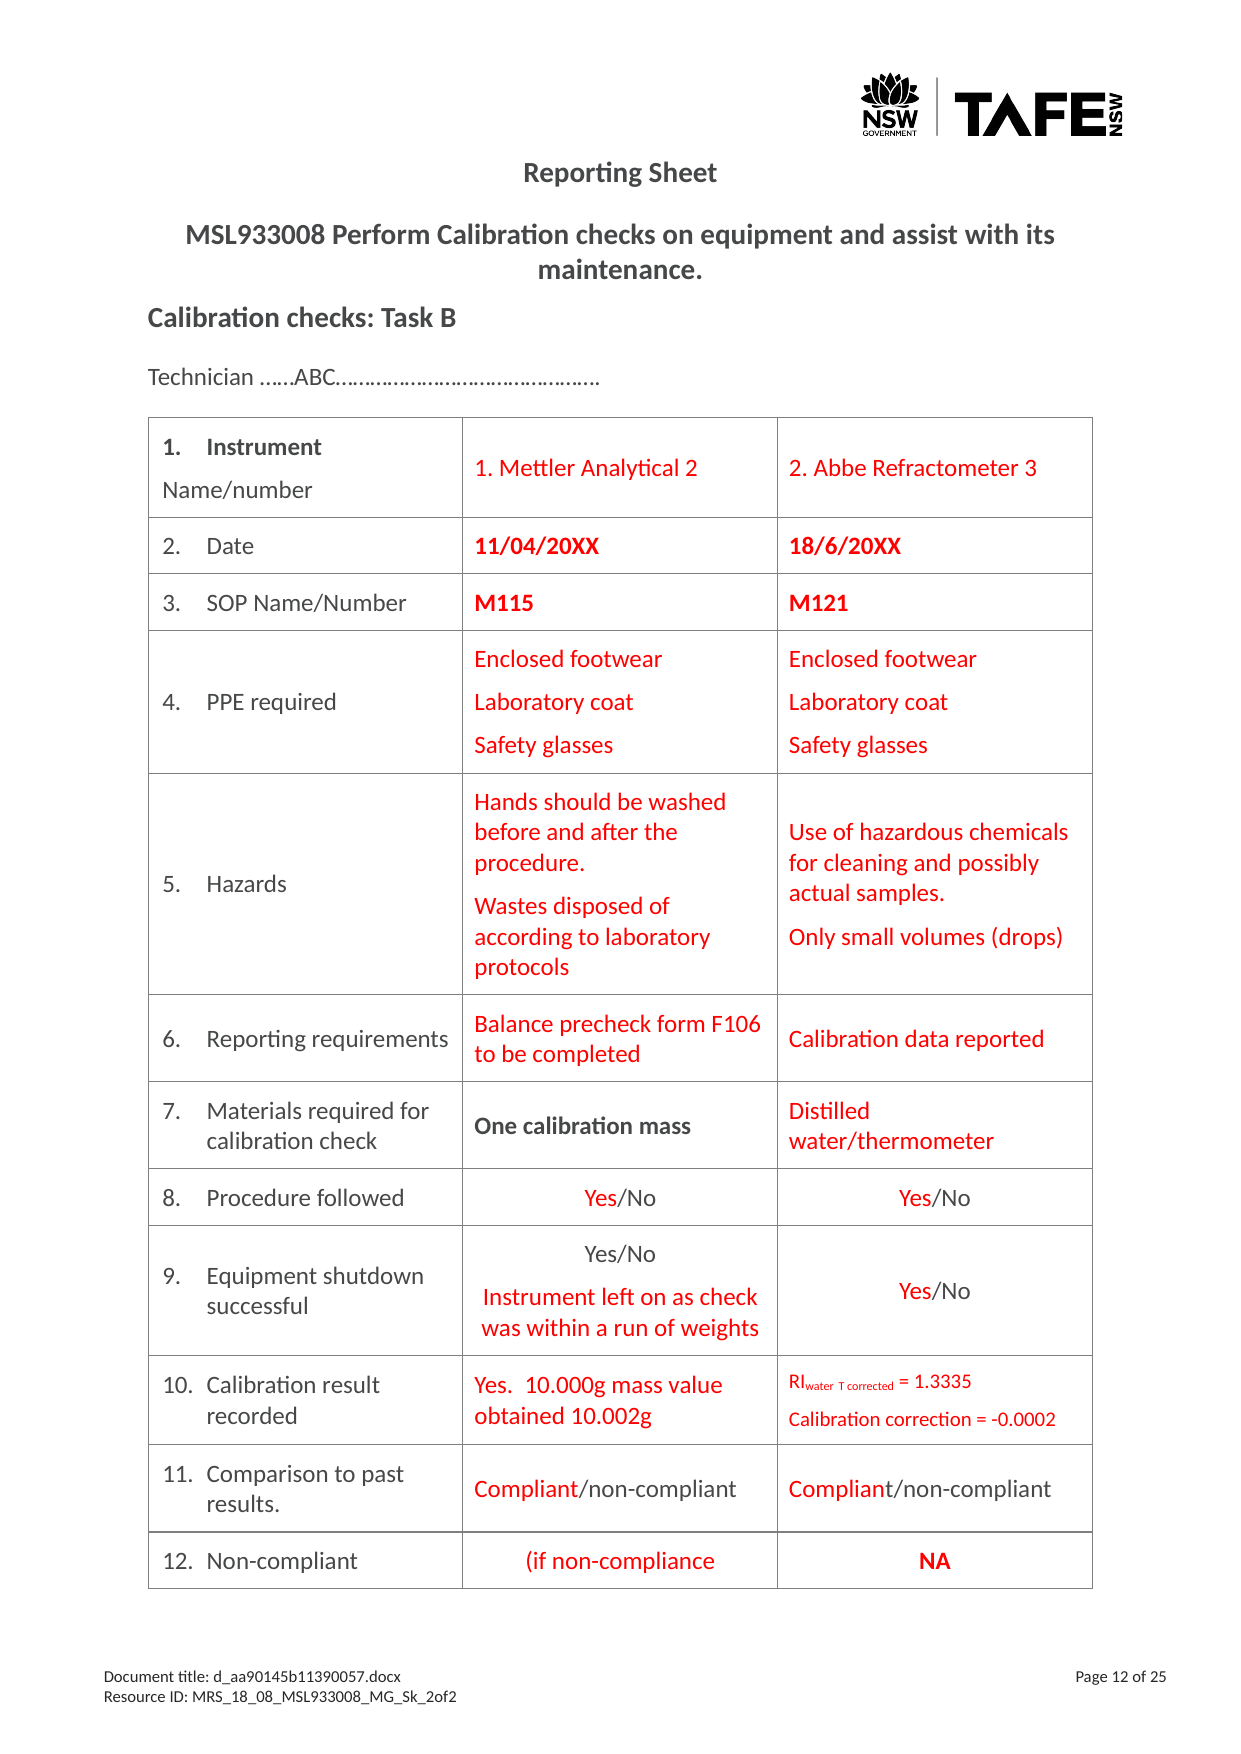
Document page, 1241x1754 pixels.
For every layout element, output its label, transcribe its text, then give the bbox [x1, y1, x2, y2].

table_header Instrument Name/number [149, 418, 462, 517]
table_cell NA [778, 1533, 1092, 1588]
table_cell Procedure followed [149, 1169, 462, 1225]
table_cell Yes/No [778, 1226, 1092, 1355]
table_cell Equipment shutdown successful [149, 1226, 462, 1355]
table_cell M121 [778, 574, 1092, 630]
table_cell Distilled water/thermometer [778, 1082, 1092, 1168]
table_cell Date [149, 518, 462, 573]
table_cell Use of hazardous chemicals for cleaning and possibly actual samples. Only small volumes (drops) [778, 774, 1092, 994]
table_cell M115 [463, 574, 777, 630]
table_header 1. Mettler Analytical 2 [463, 418, 777, 517]
table_cell Hazards [149, 774, 462, 994]
table_cell RIwater T corrected = 1.3335 Calibration correction = -0.0002 [778, 1356, 1092, 1444]
table_cell Balance precheck form F106 to be completed [463, 995, 777, 1081]
table_cell Reporting requirements [149, 995, 462, 1081]
table_cell 11/04/20XX [463, 518, 777, 573]
table_cell Enclosed footwear Laboratory coat Safety glasses [778, 631, 1092, 772]
text Technician ……ABC………………………………………. [148, 361, 1092, 392]
table_cell Compliant/non-compliant [463, 1445, 777, 1531]
text Calibration checks: Task B [148, 299, 1092, 335]
table_cell Comparison to past results. [149, 1445, 462, 1531]
table_cell Calibration result recorded [149, 1356, 462, 1444]
table_cell Enclosed footwear Laboratory coat Safety glasses [463, 631, 777, 772]
table_cell One calibration mass [463, 1082, 777, 1168]
table_cell Materials required for calibration check [149, 1082, 462, 1168]
table_header 2. Abbe Refractometer 3 [778, 418, 1092, 517]
table_cell 18/6/20XX [778, 518, 1092, 573]
table_cell Yes/No [463, 1169, 777, 1225]
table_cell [149, 1533, 462, 1588]
table_cell Compliant/non-compliant [778, 1445, 1092, 1531]
table_cell Yes/No Instrument left on as check was within a run of weights [463, 1226, 777, 1355]
table_cell Hands should be washed before and after the procedure. Wastes disposed of according to laboratory protocols [463, 774, 777, 994]
text MSL933008 Perform Calibration checks on equipment and assist with its maintenance. [148, 216, 1092, 287]
table_cell PPE required [149, 631, 462, 772]
text Reporting Sheet [148, 154, 1092, 190]
picture [861, 71, 1123, 137]
table_cell Yes/No [778, 1169, 1092, 1225]
table_cell Calibration data reported [778, 995, 1092, 1081]
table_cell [463, 1533, 777, 1588]
table_cell SOP Name/Number [149, 574, 462, 630]
table_cell Yes. 10.000g mass value obtained 10.002g [463, 1356, 777, 1444]
